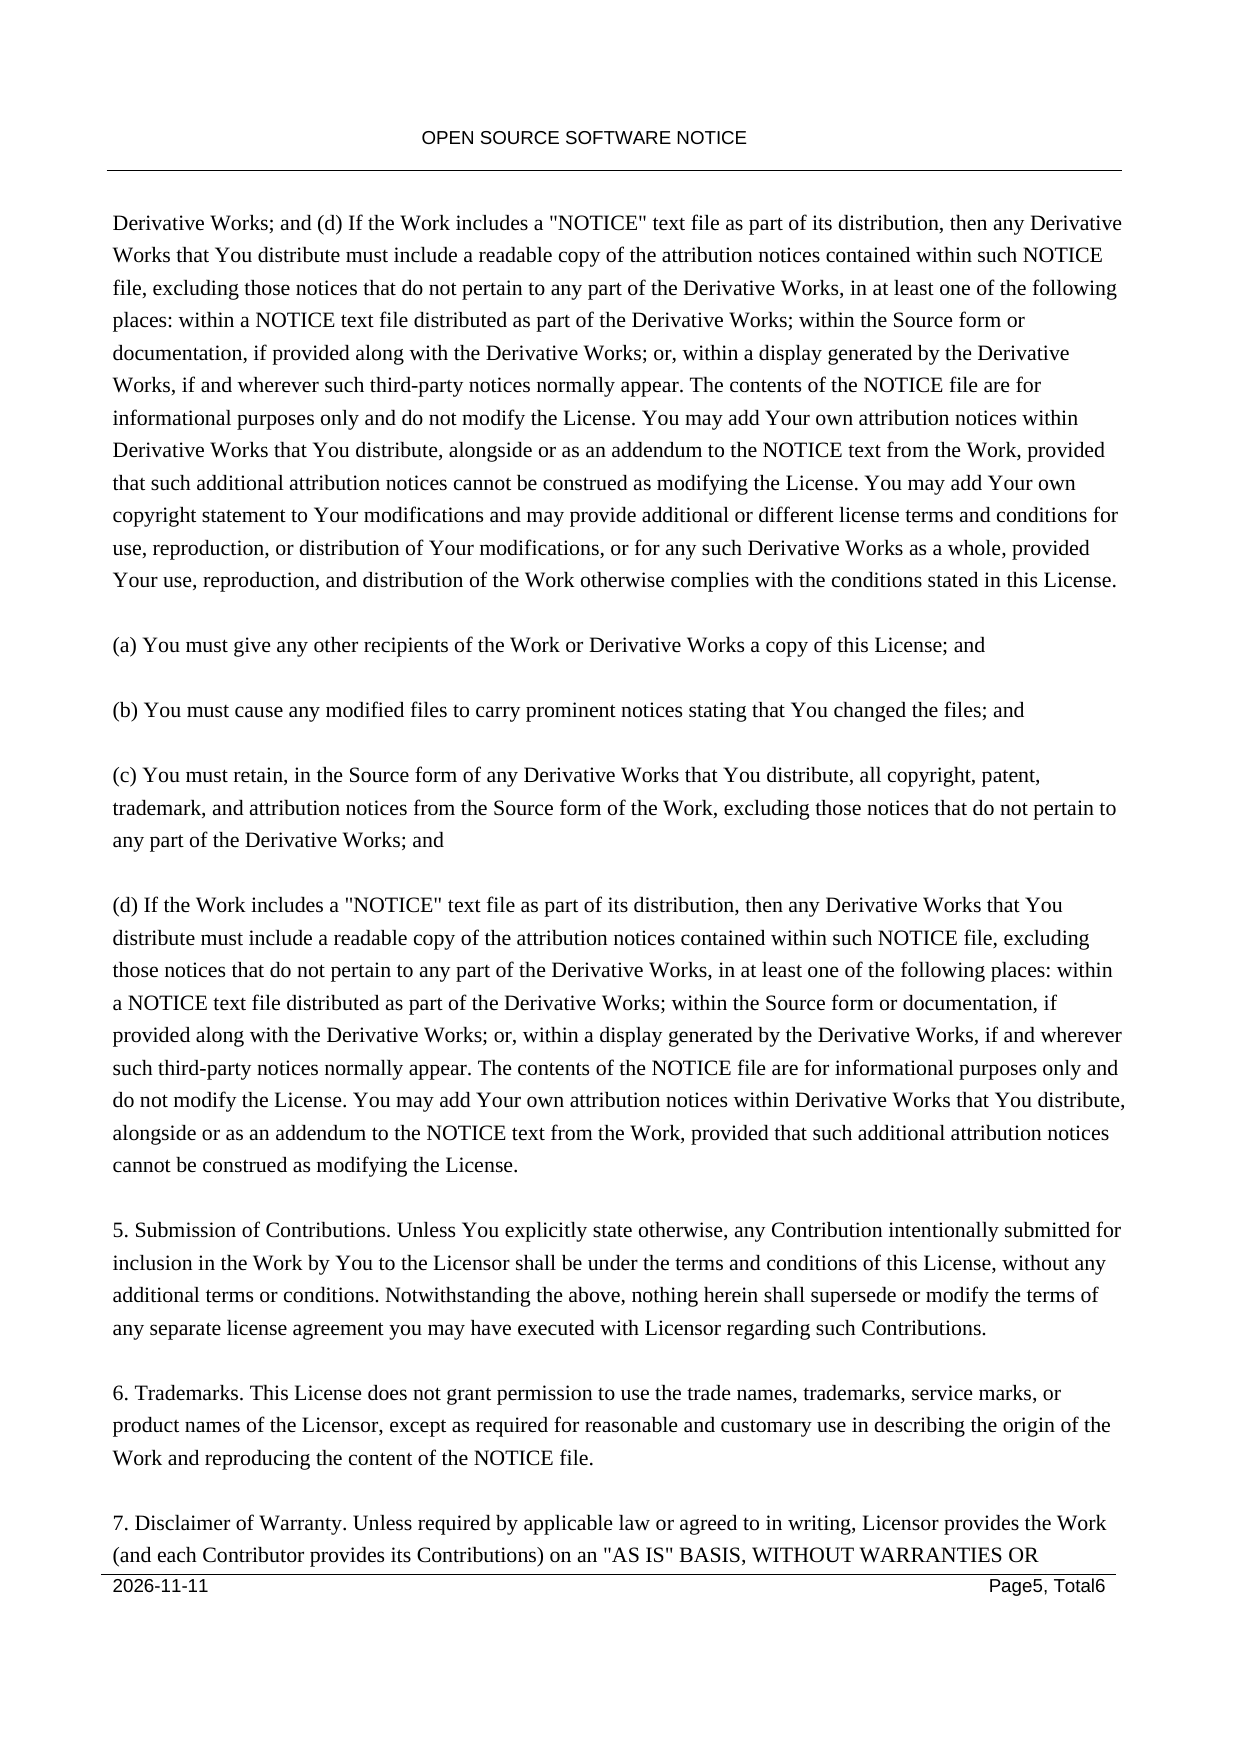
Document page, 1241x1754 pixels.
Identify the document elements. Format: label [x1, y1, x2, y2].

text [112, 206, 1128, 1571]
